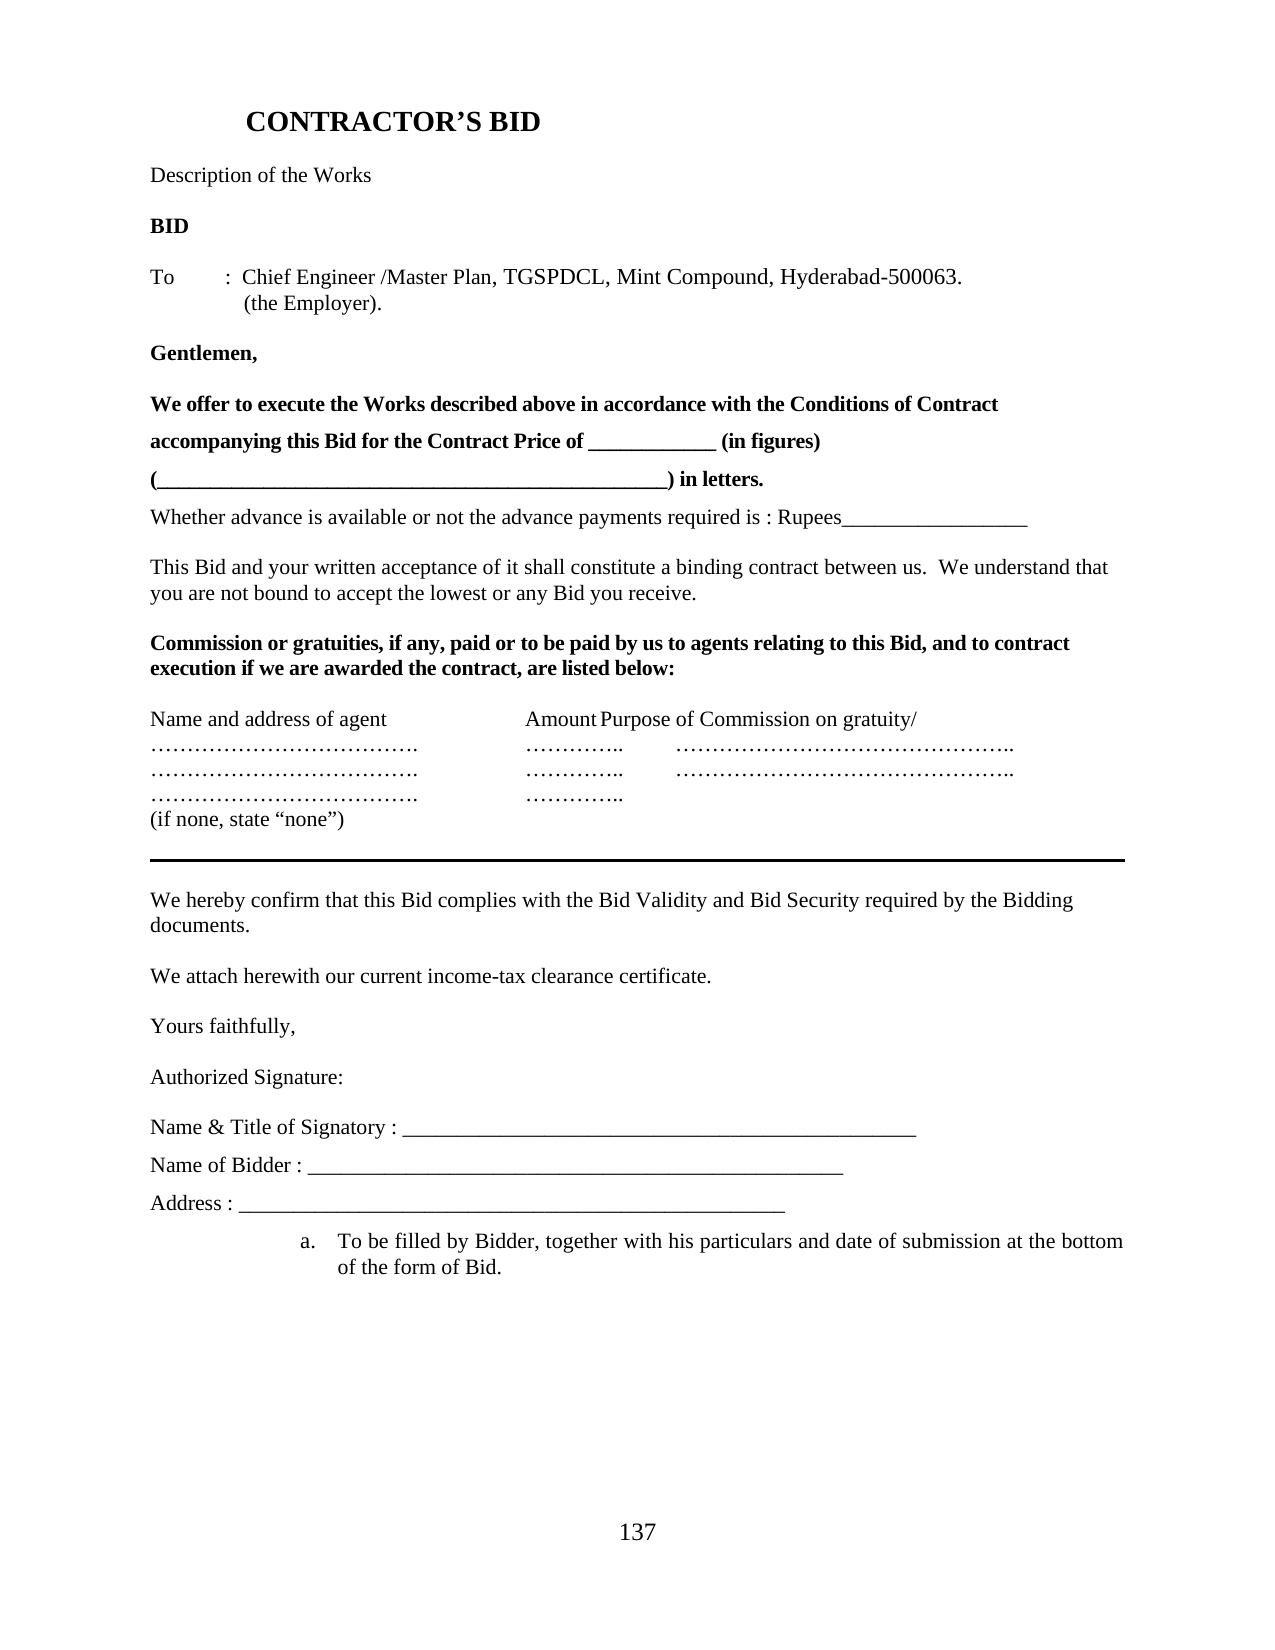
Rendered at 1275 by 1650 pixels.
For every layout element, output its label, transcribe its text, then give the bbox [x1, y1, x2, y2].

text Name of Bidder : _________________________________________________ [150, 1152, 1125, 1177]
text This Bid and your written acceptance of it shall constitute a binding contract between us. We understand that you are not bound to accept the lowest or any Bid you receive. [150, 554, 1125, 605]
text Commission or gratuities, if any, paid or to be paid by us to agents relating to this Bid, and to contract execution if we are awarded the contract, are listed below: [150, 630, 1125, 680]
text Yours faithfully, [150, 1013, 1125, 1038]
text (if none, state “none”) [150, 806, 1125, 832]
text Address : __________________________________________________ [150, 1190, 1125, 1215]
text BID [150, 213, 1125, 238]
list To be filled by Bidder, together with his particulars and date of submission at the bottom of the form of Bid. [300, 1228, 1125, 1279]
text To : Chief Engineer /Master Plan, TGSPDCL, Mint Compound, Hyderabad-500063. [150, 263, 1125, 290]
text We hereby confirm that this Bid complies with the Bid Validity and Bid Security required by the Bidding documents. [150, 887, 1125, 938]
text CONTRACTOR’S BID [150, 104, 1125, 137]
text ………………………………. ………….. ……………………………………….. [150, 731, 1125, 756]
text Description of the Works [150, 162, 1125, 188]
text ………………………………. ………….. [150, 781, 1125, 806]
text We attach herewith our current income-tax clearance certificate. [150, 963, 1125, 988]
text Name and address of agent Amount Purpose of Commission on gratuity/ [150, 706, 1125, 731]
text Authorized Signature: [150, 1064, 1125, 1089]
text (the Employer). [169, 290, 1125, 315]
text We offer to execute the Works described above in accordance with the Conditions of Contract accompanying this Bid for the Contract Price of ____________ (in figures) (________________________________________________) in letters. [150, 391, 1125, 491]
text Name & Title of Signatory : _______________________________________________ [150, 1114, 1125, 1139]
text Whether advance is available or not the advance payments required is : Rupees_________________ [150, 504, 1125, 529]
text ………………………………. ………….. ……………………………………….. [150, 756, 1125, 781]
text Gentlemen, [150, 340, 1125, 365]
